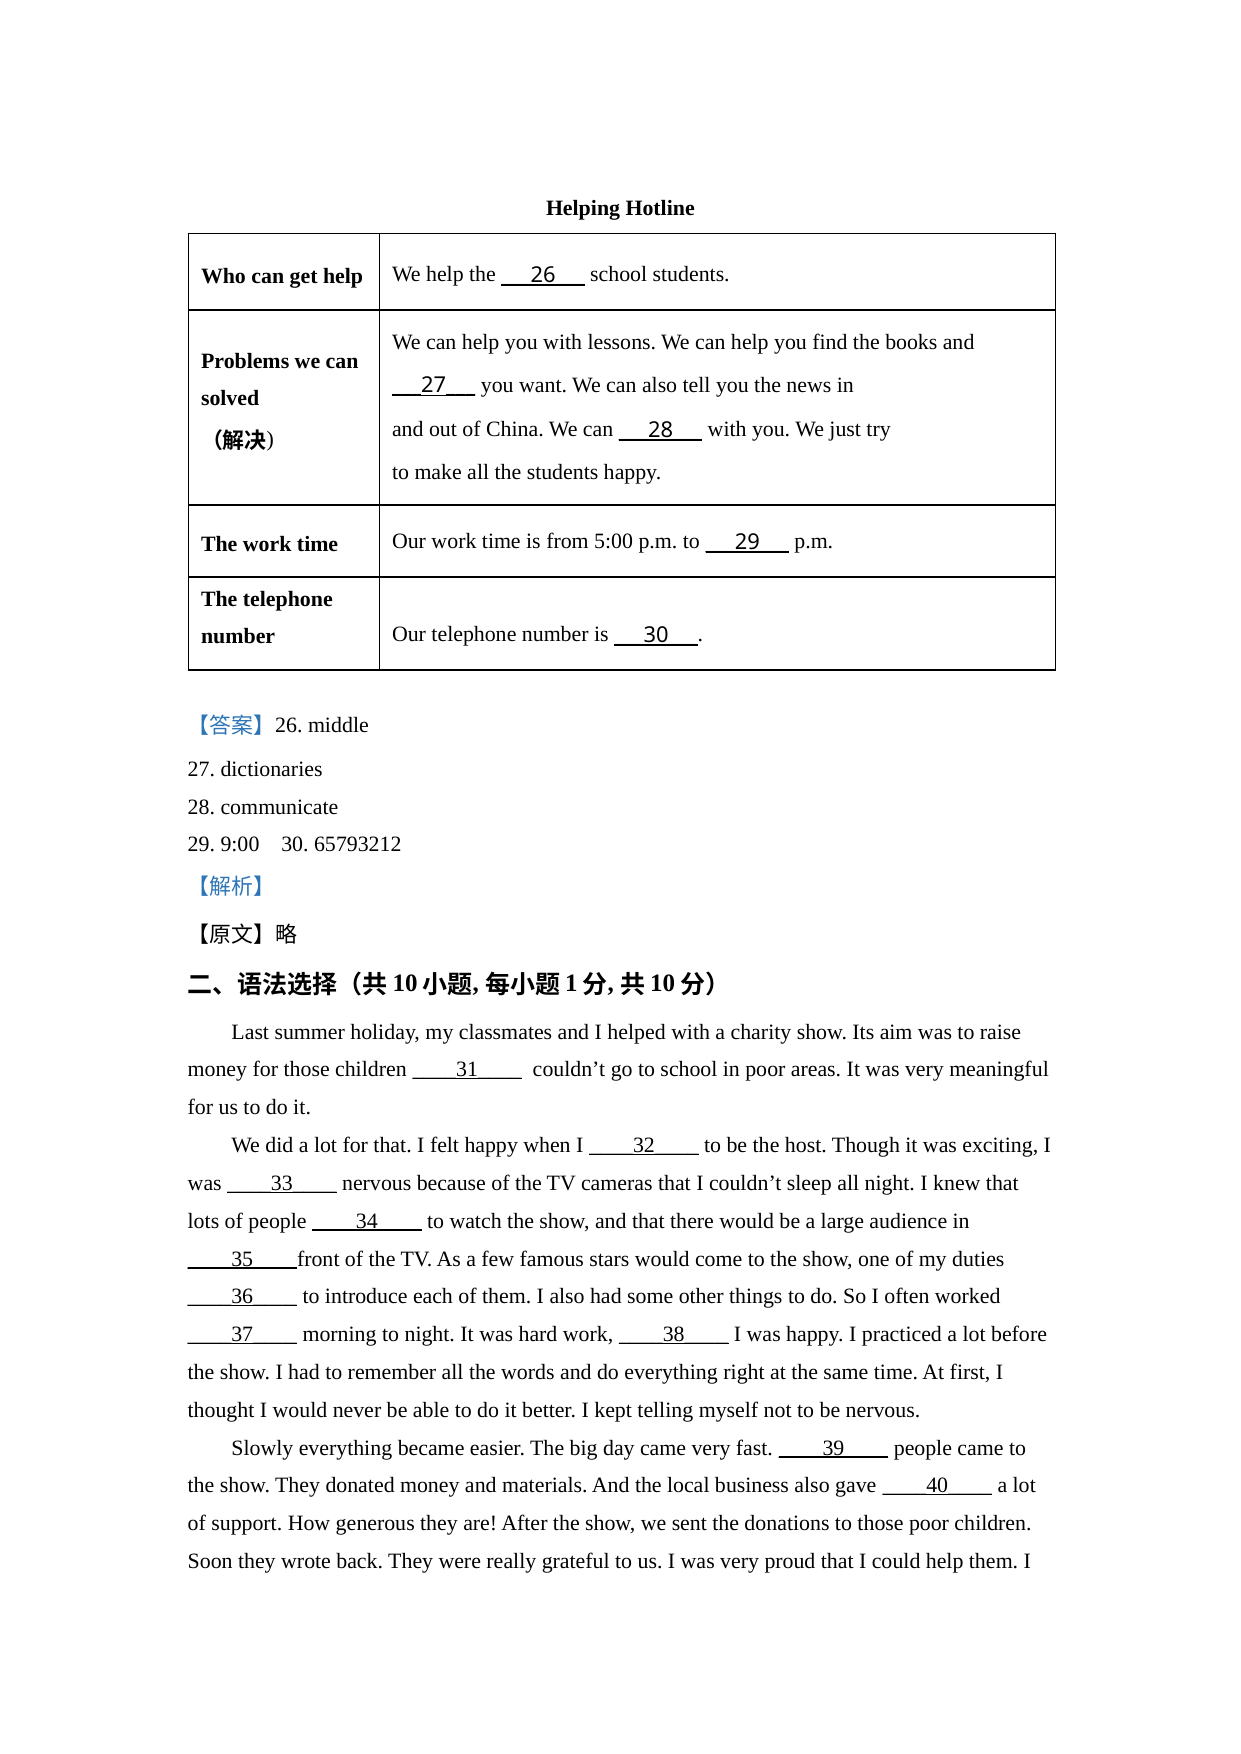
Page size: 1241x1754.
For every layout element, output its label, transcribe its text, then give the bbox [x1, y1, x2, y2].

text 【原文】略 [187, 917, 1053, 948]
text 【解析】 [187, 869, 1053, 901]
table_cell Problems we can solved （解决) [189, 311, 379, 504]
table_cell Our telephone number is ___30___. [380, 578, 1055, 669]
text 28. communicate [187, 794, 1053, 819]
text Last summer holiday, my classmates and I helped with a charity show. Its aim was to raise money for those children ____31____ couldn’t go to school in poor areas. It was very meaningful for us to do it. [187, 1019, 1053, 1119]
text 二、语法选择（共10小题, 每小题1分, 共10分） [187, 964, 1053, 1001]
text 29. 9:00 30. 65793212 [187, 831, 1053, 857]
table_cell The telephone number [189, 578, 379, 669]
text 【答案】26. middle [187, 708, 1053, 740]
table_header Who can get help [189, 234, 379, 309]
table_cell Our work time is from 5:00 p.m. to ___29___ p.m. [380, 506, 1055, 576]
text 27. dictionaries [187, 756, 1053, 781]
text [187, 1434, 1053, 1573]
table_cell We can help you with lessons. We can help you find the books and ___27___ you want. We can also tell you the news in and out of China. We can ___28___ with you. We just try to make all the students happy. [380, 311, 1055, 504]
text We did a lot for that. I felt happy when I ____32____ to be the host. Though it was exciting, I was ____33____ nervous because of the TV cameras that I couldn’t sleep all night. I knew that lots of people ____34____ to watch the show, and that there would be a large audience in ____35____front of the TV. As a few famous stars would come to the show, one of my duties ____36____ to introduce each of them. I also had some other things to do. So I often worked ____37____ morning to night. It was hard work, ____38____ I was happy. I practiced a lot before the show. I had to remember all the words and do everything right at the same time. At first, I thought I would never be able to do it better. I kept telling myself not to be nervous. [187, 1132, 1053, 1422]
table_header We help the ___26___ school students. [380, 234, 1055, 309]
text Helping Hotline [187, 195, 1053, 220]
table_cell The work time [189, 506, 379, 576]
